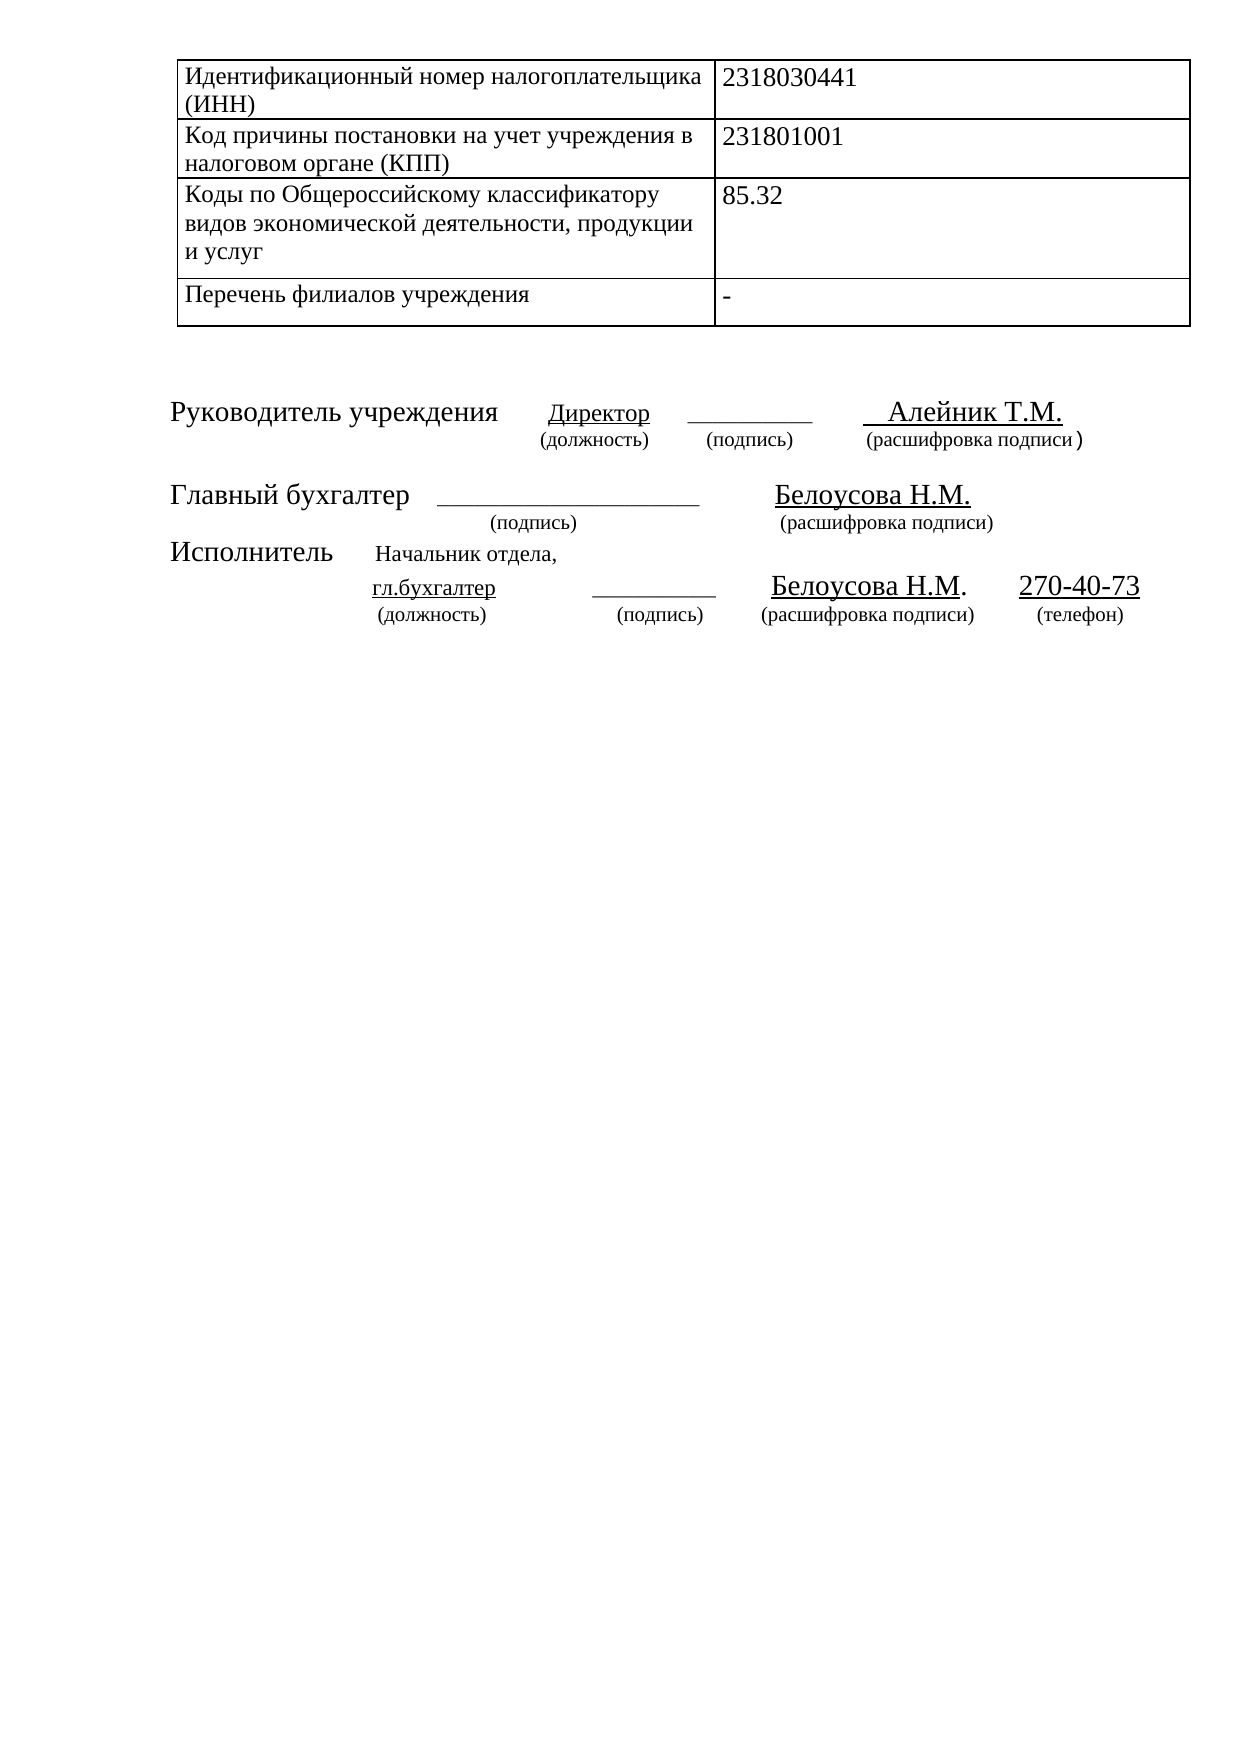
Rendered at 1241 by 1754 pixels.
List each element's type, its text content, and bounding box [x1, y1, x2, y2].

text Главный бухгалтер _____________________ Белоусова Н.М. [162, 477, 1152, 510]
text гл.бухгалтер _________ Белоусова Н.М. 270-40-73 [177, 568, 1152, 602]
table_cell Перечень филиалов учреждения [178, 279, 714, 325]
text Исполнитель Начальник отдела, [162, 534, 1152, 568]
table_cell 231801001 [716, 120, 1189, 177]
text (должность) (подпись) (расшифровка подписи) (телефон) [177, 602, 1152, 626]
text (должность) (подпись) (расшифровка подписи) [177, 427, 1152, 453]
table_cell Идентификационный номер налогоплательщика (ИНН) [178, 61, 714, 118]
text (подпись) (расшифровка подписи) [177, 510, 1152, 534]
table_cell Код причины постановки на учет учреждения в налоговом органе (КПП) [178, 120, 714, 177]
text Руководитель учреждения Директор __________ Алейник Т.М. [162, 394, 1152, 427]
table_cell - [716, 279, 1189, 325]
table_cell Коды по Общероссийскому классификатору видов экономической деятельности, продукции и услуг [178, 179, 714, 278]
table_cell 85.32 [716, 179, 1189, 278]
table_cell 2318030441 [716, 61, 1189, 118]
